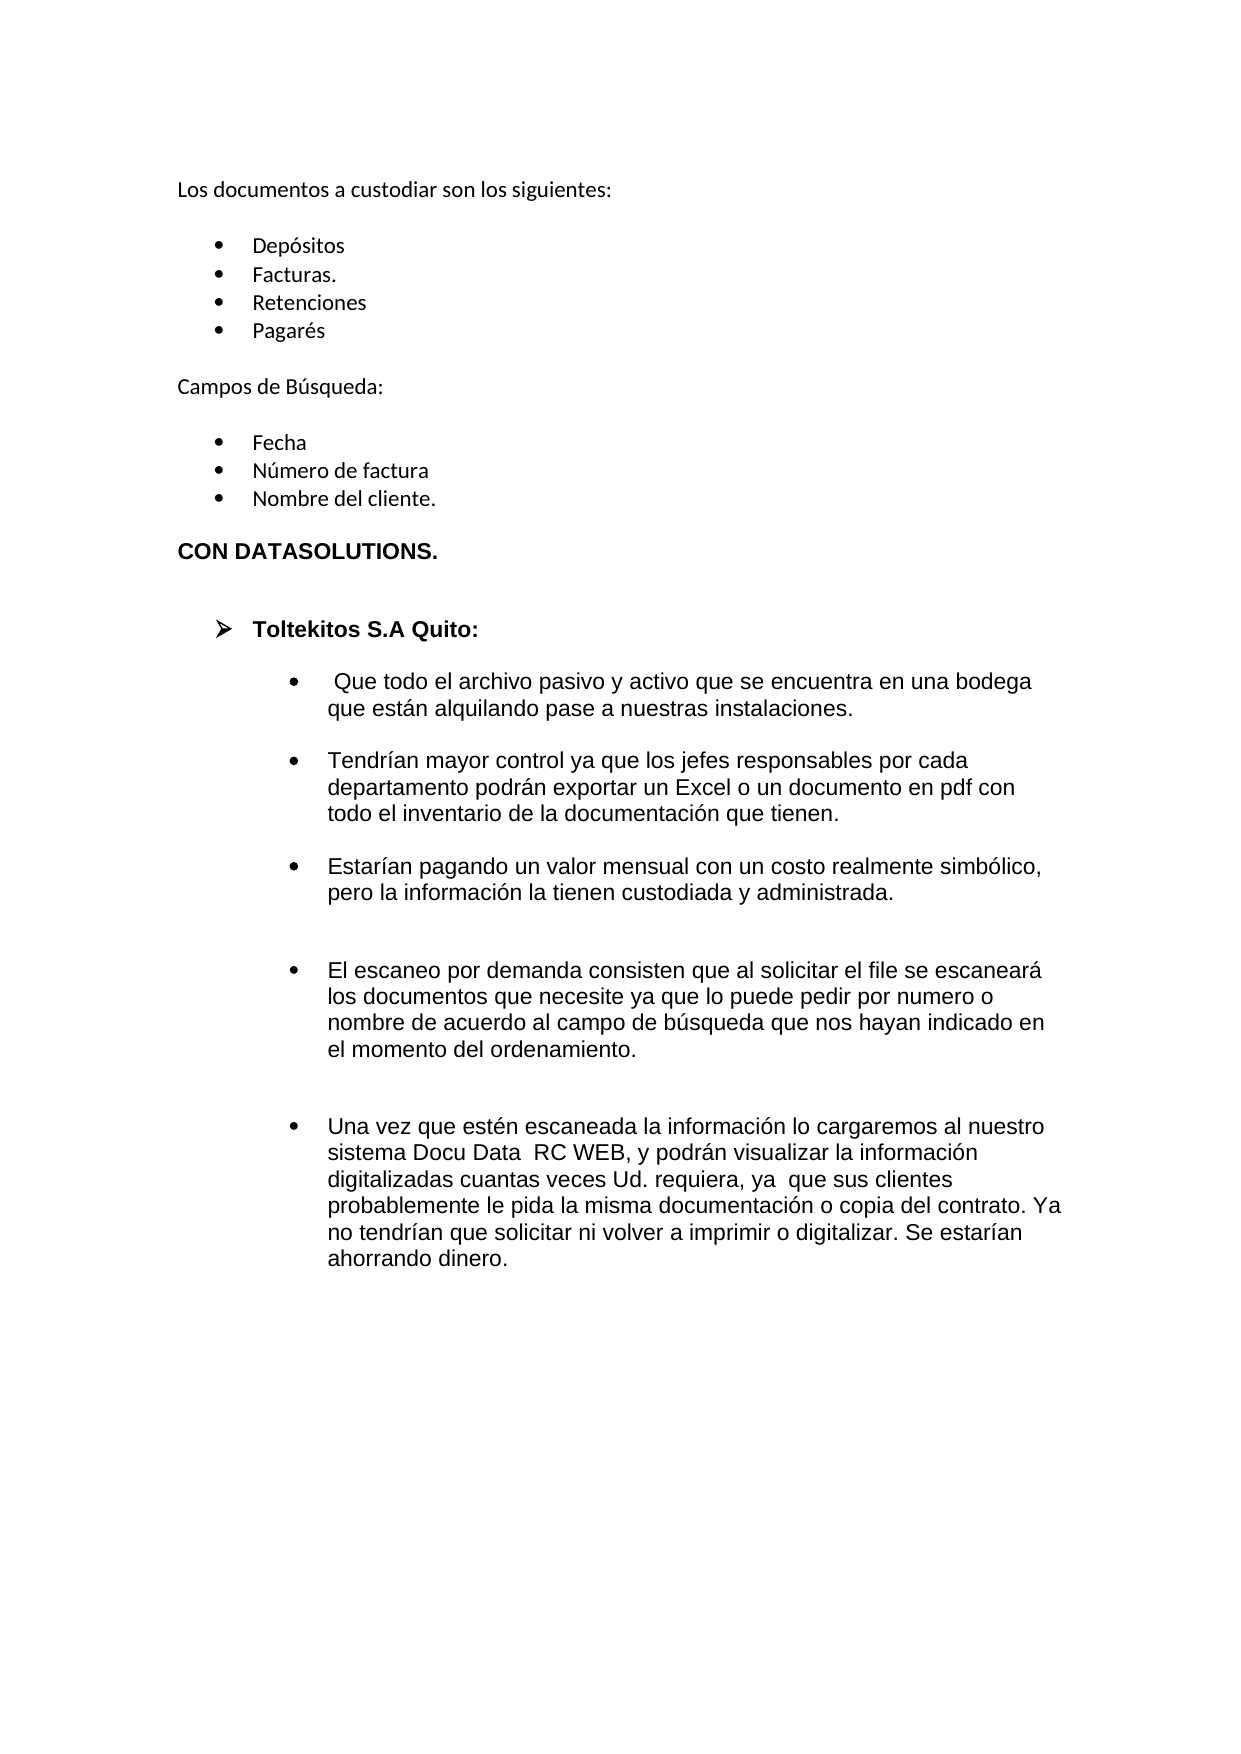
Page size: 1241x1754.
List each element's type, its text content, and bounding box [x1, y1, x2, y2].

list Número de factura [215, 456, 1063, 484]
list Que todo el archivo pasivo y activo que se encuentra en una bodega que están alquilando pase a nuestras instalaciones. [290, 668, 1063, 721]
list Nombre del cliente. [215, 484, 1063, 512]
list Estarían pagando un valor mensual con un costo realmente simbólico, pero la información la tienen custodiada y administrada. [290, 853, 1063, 906]
list Depósitos [215, 232, 1063, 260]
list Facturas. [215, 260, 1063, 288]
list Retenciones [215, 288, 1063, 316]
list Fecha [215, 428, 1063, 456]
list El escaneo por demanda consisten que al solicitar el file se escaneará los documentos que necesite ya que lo puede pedir por numero o nombre de acuerdo al campo de búsqueda que nos hayan indicado en el momento del ordenamiento. [290, 957, 1063, 1062]
text Los documentos a custodiar son los siguientes: [177, 176, 1063, 204]
text Campos de Búsqueda: [177, 372, 1063, 400]
list Una vez que estén escaneada la información lo cargaremos al nuestro sistema Docu Data RC WEB, y podrán visualizar la información digitalizadas cuantas veces Ud. requiera, ya que sus clientes probablemente le pida la misma documentación o copia del contrato. Ya no tendrían que solicitar ni volver a imprimir o digitalizar. Se estarían ahorrando dinero. [290, 1113, 1063, 1271]
list Pagarés [215, 316, 1063, 344]
text CON DATASOLUTIONS. [177, 538, 1063, 564]
list Tendrían mayor control ya que los jefes responsables por cada departamento podrán exportar un Excel o un documento en pdf con todo el inventario de la documentación que tienen. [290, 747, 1063, 826]
list Toltekitos S.A Quito: [215, 616, 1063, 642]
